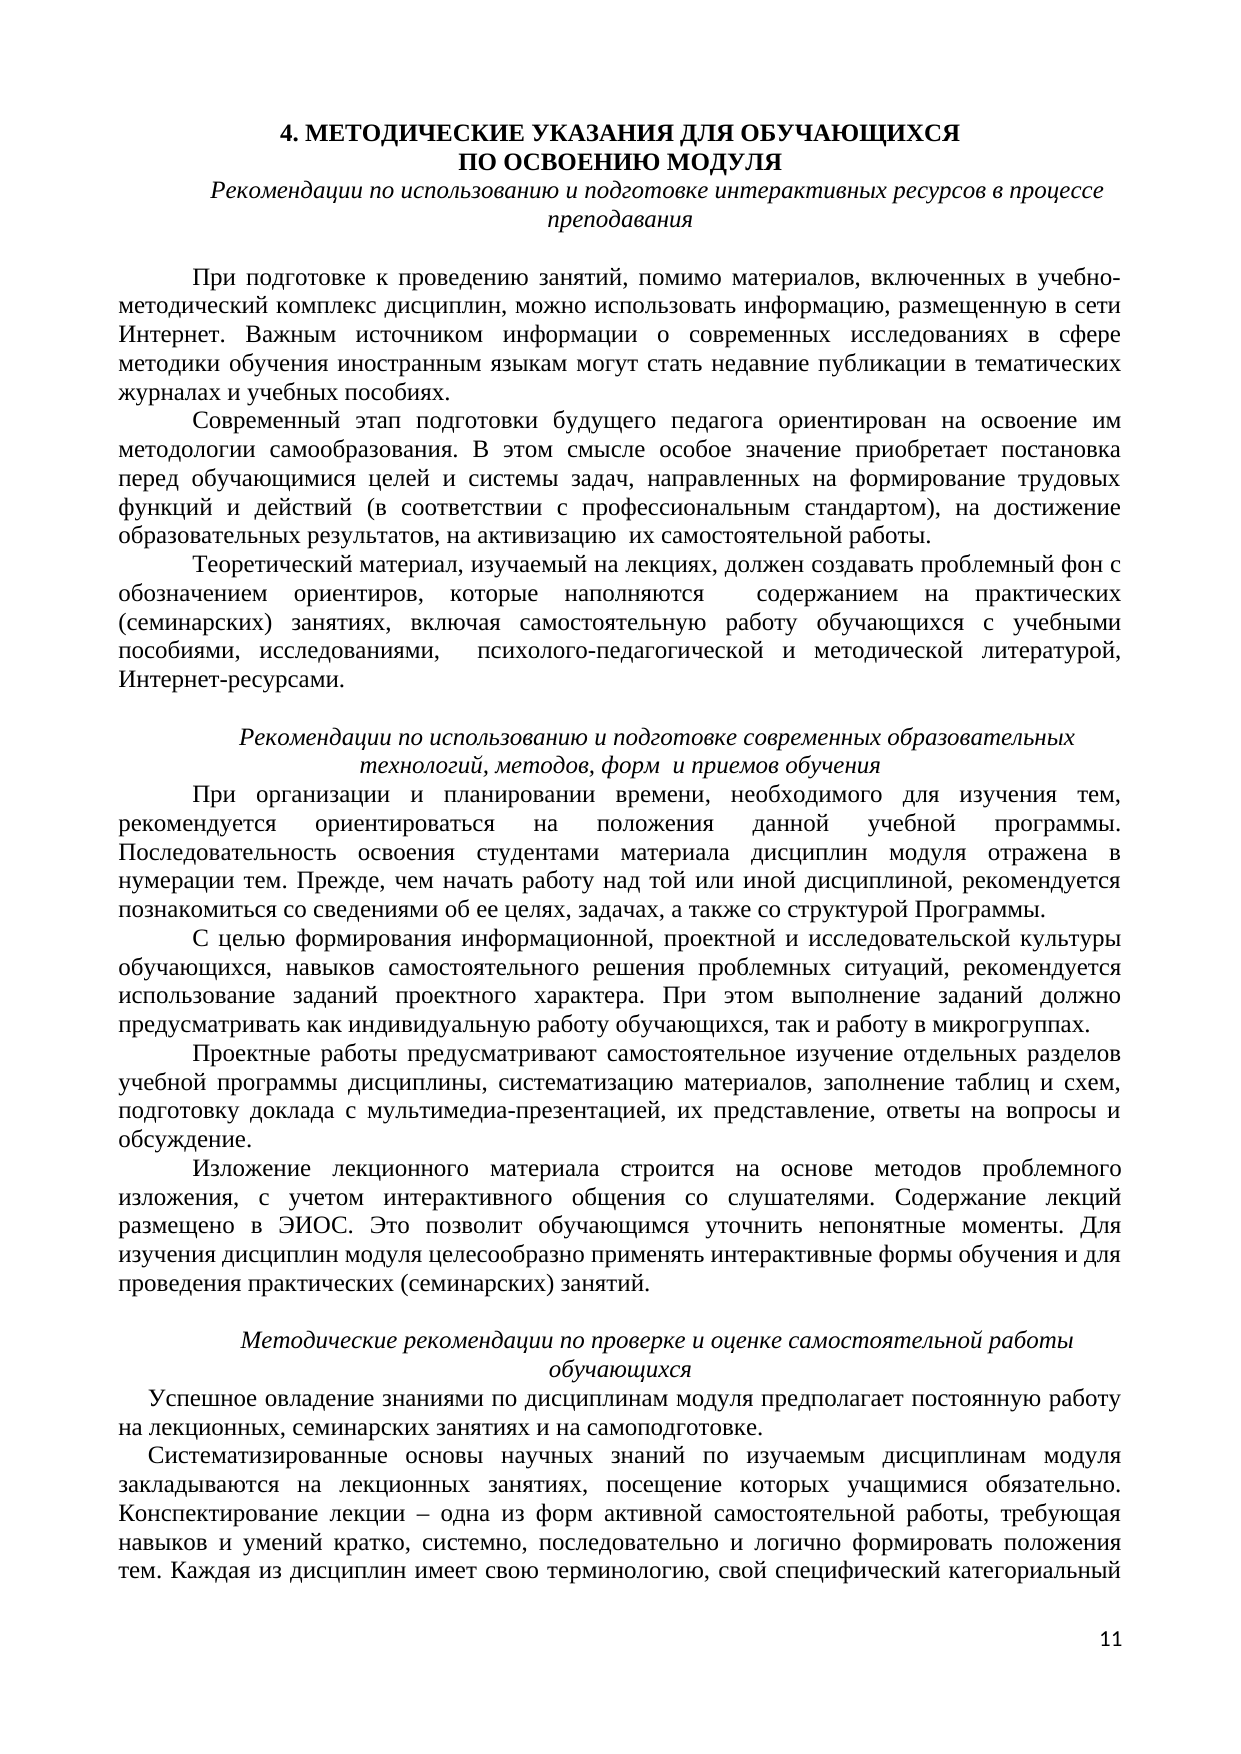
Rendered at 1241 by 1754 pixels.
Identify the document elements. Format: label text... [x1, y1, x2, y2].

text Успешное овладение знаниями по дисциплинам модуля предполагает постоянную работу на лекционных, семинарских занятиях и на самоподготовке. [118, 1383, 1122, 1441]
text Проектные работы предусматривают самостоятельное изучение отдельных разделов учебной программы дисциплины, систематизацию материалов, заполнение таблиц и схем, подготовку доклада с мультимедиа-презентацией, их представление, ответы на вопросы и обсуждение. [118, 1038, 1122, 1153]
text Современный этап подготовки будущего педагога ориентирован на освоение им методологии самообразования. В этом смысле особое значение приобретает постановка перед обучающимися целей и системы задач, направленных на формирование трудовых функций и действий (в соответствии с профессиональным стандартом), на достижение образовательных результатов, на активизацию их самостоятельной работы. [118, 406, 1122, 549]
text Рекомендации по использованию и подготовке современных образовательных технологий, методов, форм и приемов обучения [118, 722, 1122, 779]
text Теоретический материал, изучаемый на лекциях, должен создавать проблемный фон с обозначением ориентиров, которые наполняются содержанием на практических (семинарских) занятиях, включая самостоятельную работу обучающихся с учебными пособиями, исследованиями, психолого-педагогической и методической литературой, Интернет-ресурсами. [118, 549, 1122, 693]
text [118, 1441, 1122, 1584]
text Рекомендации по использованию и подготовке интерактивных ресурсов в процессе преподавания [118, 176, 1122, 233]
text Изложение лекционного материала строится на основе методов проблемного изложения, с учетом интерактивного общения со слушателями. Содержание лекций размещено в ЭИОС. Это позволит обучающимся уточнить непонятные моменты. Для изучения дисциплин модуля целесообразно применять интерактивные формы обучения и для проведения практических (семинарских) занятий. [118, 1153, 1122, 1297]
text по освоению Модуля [118, 147, 1122, 176]
text 4. Методические указания для обучающихся [118, 118, 1122, 147]
text Методические рекомендации по проверке и оценке самостоятельной работы обучающихся [118, 1326, 1122, 1383]
text При подготовке к проведению занятий, помимо материалов, включенных в учебно-методический комплекс дисциплин, можно использовать информацию, размещенную в сети Интернет. Важным источником информации о современных исследованиях в сфере методики обучения иностранным языкам могут стать недавние публикации в тематических журналах и учебных пособиях. [118, 262, 1122, 406]
text С целью формирования информационной, проектной и исследовательской культуры обучающихся, навыков самостоятельного решения проблемных ситуаций, рекомендуется использование заданий проектного характера. При этом выполнение заданий должно предусматривать как индивидуальную работу обучающихся, так и работу в микрогруппах. [118, 923, 1122, 1038]
text При организации и планировании времени, необходимого для изучения тем, рекомендуется ориентироваться на положения данной учебной программы. Последовательность освоения студентами материала дисциплин модуля отражена в нумерации тем. Прежде, чем начать работу над той или иной дисциплиной, рекомендуется познакомиться со сведениями об ее целях, задачах, а также со структурой Программы. [118, 779, 1122, 923]
